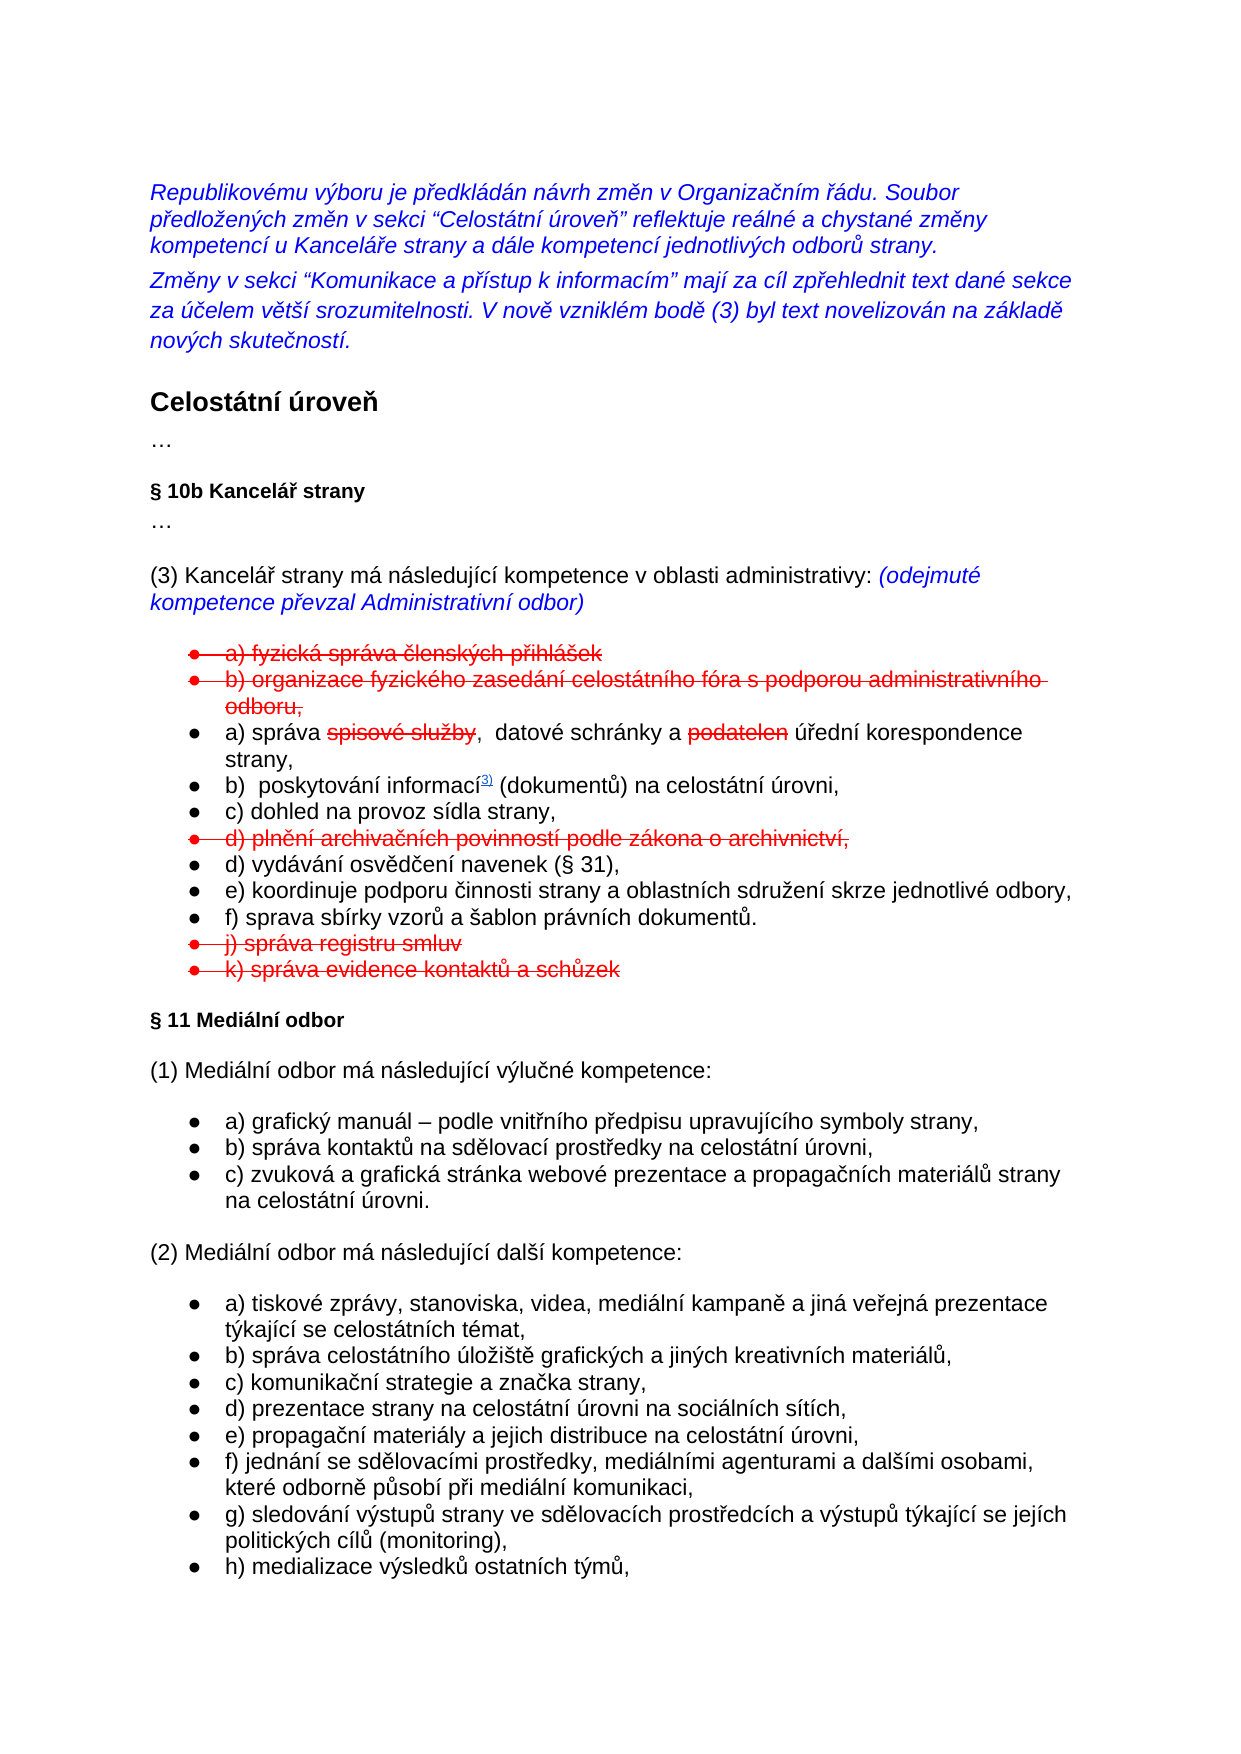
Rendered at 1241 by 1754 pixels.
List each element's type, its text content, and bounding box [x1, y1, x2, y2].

list h) medializace výsledků ostatních týmů, [187, 1553, 1090, 1580]
list c) zvuková a grafická stránka webové prezentace a propagačních materiálů strany na celostátní úrovni. [187, 1161, 1090, 1213]
list g) sledování výstupů strany ve sdělovacích prostředcích a výstupů týkající se jejích politických cílů (monitoring), [187, 1501, 1090, 1553]
list j) správa registru smluv [187, 930, 1090, 956]
list c) komunikační strategie a značka strany, [187, 1369, 1090, 1395]
text (3) Kancelář strany má následující kompetence v oblasti administrativy: (odejmuté kompetence převzal Administrativní odbor) [150, 562, 1090, 615]
list f) jednání se sdělovacími prostředky, mediálními agenturami a dalšími osobami, které odborně působí při mediální komunikaci, [187, 1448, 1090, 1501]
list d) vydávání osvědčení navenek (§ 31), [187, 851, 1090, 877]
list b) poskytování informací3) (dokumentů) na celostátní úrovni, [187, 772, 1090, 798]
text Změny v sekci “Komunikace a přístup k informacím” mají za cíl zpřehlednit text dané sekce za účelem větší srozumitelnosti. V nově vzniklém bodě (3) byl text novelizován na základě nových skutečností. [150, 267, 1090, 353]
list f) sprava sbírky vzorů a šablon právních dokumentů. [187, 904, 1090, 930]
list b) organizace fyzického zasedání celostátního fóra s podporou administrativního odboru, [187, 666, 1090, 719]
list d) prezentace strany na celostátní úrovni na sociálních sítích, [187, 1395, 1090, 1422]
list c) dohled na provoz sídla strany, [187, 798, 1090, 824]
list e) koordinuje podporu činnosti strany a oblastních sdružení skrze jednotlivé odbory, [187, 877, 1090, 904]
list b) správa celostátního úložiště grafických a jiných kreativních materiálů, [187, 1342, 1090, 1369]
text … [150, 507, 1090, 533]
text (2) Mediální odbor má následující další kompetence: [150, 1238, 1090, 1265]
list b) správa kontaktů na sdělovací prostředky na celostátní úrovni, [187, 1134, 1090, 1161]
subtitle § 10b Kancelář strany [150, 479, 1090, 503]
list d) plnění archivačních povinností podle zákona o archivnictví, [187, 824, 1090, 851]
text (1) Mediální odbor má následující výlučné​ kompetence: [150, 1057, 1090, 1083]
list a) grafický manuál – podle vnitřního předpisu upravujícího symboly strany, [187, 1108, 1090, 1134]
list a) tiskové zprávy, stanoviska, videa, mediální kampaně a jiná veřejná prezentace týkající se celostátních témat, [187, 1290, 1090, 1342]
list k) správa evidence kontaktů a schůzek [187, 956, 1090, 983]
subtitle § 11 Mediální odbor [150, 1008, 1090, 1032]
list a) fyzická správa členských přihlášek [187, 640, 1090, 666]
list e) propagační materiály a jejich distribuce na celostátní úrovni, [187, 1422, 1090, 1448]
subtitle Republikovému výboru je předkládán návrh změn v Organizačním řádu. Soubor předložených změn v sekci “Celostátní úroveň” reflektuje reálné a chystané změny kompetencí u Kanceláře strany a dále kompetencí jednotlivých odborů strany. [150, 179, 1090, 258]
list a) správa spisové služby, datové schránky a podatelen úřední korespondence strany, [187, 719, 1090, 772]
subtitle Celostátní úroveň [150, 386, 1090, 418]
text … [150, 426, 1090, 452]
